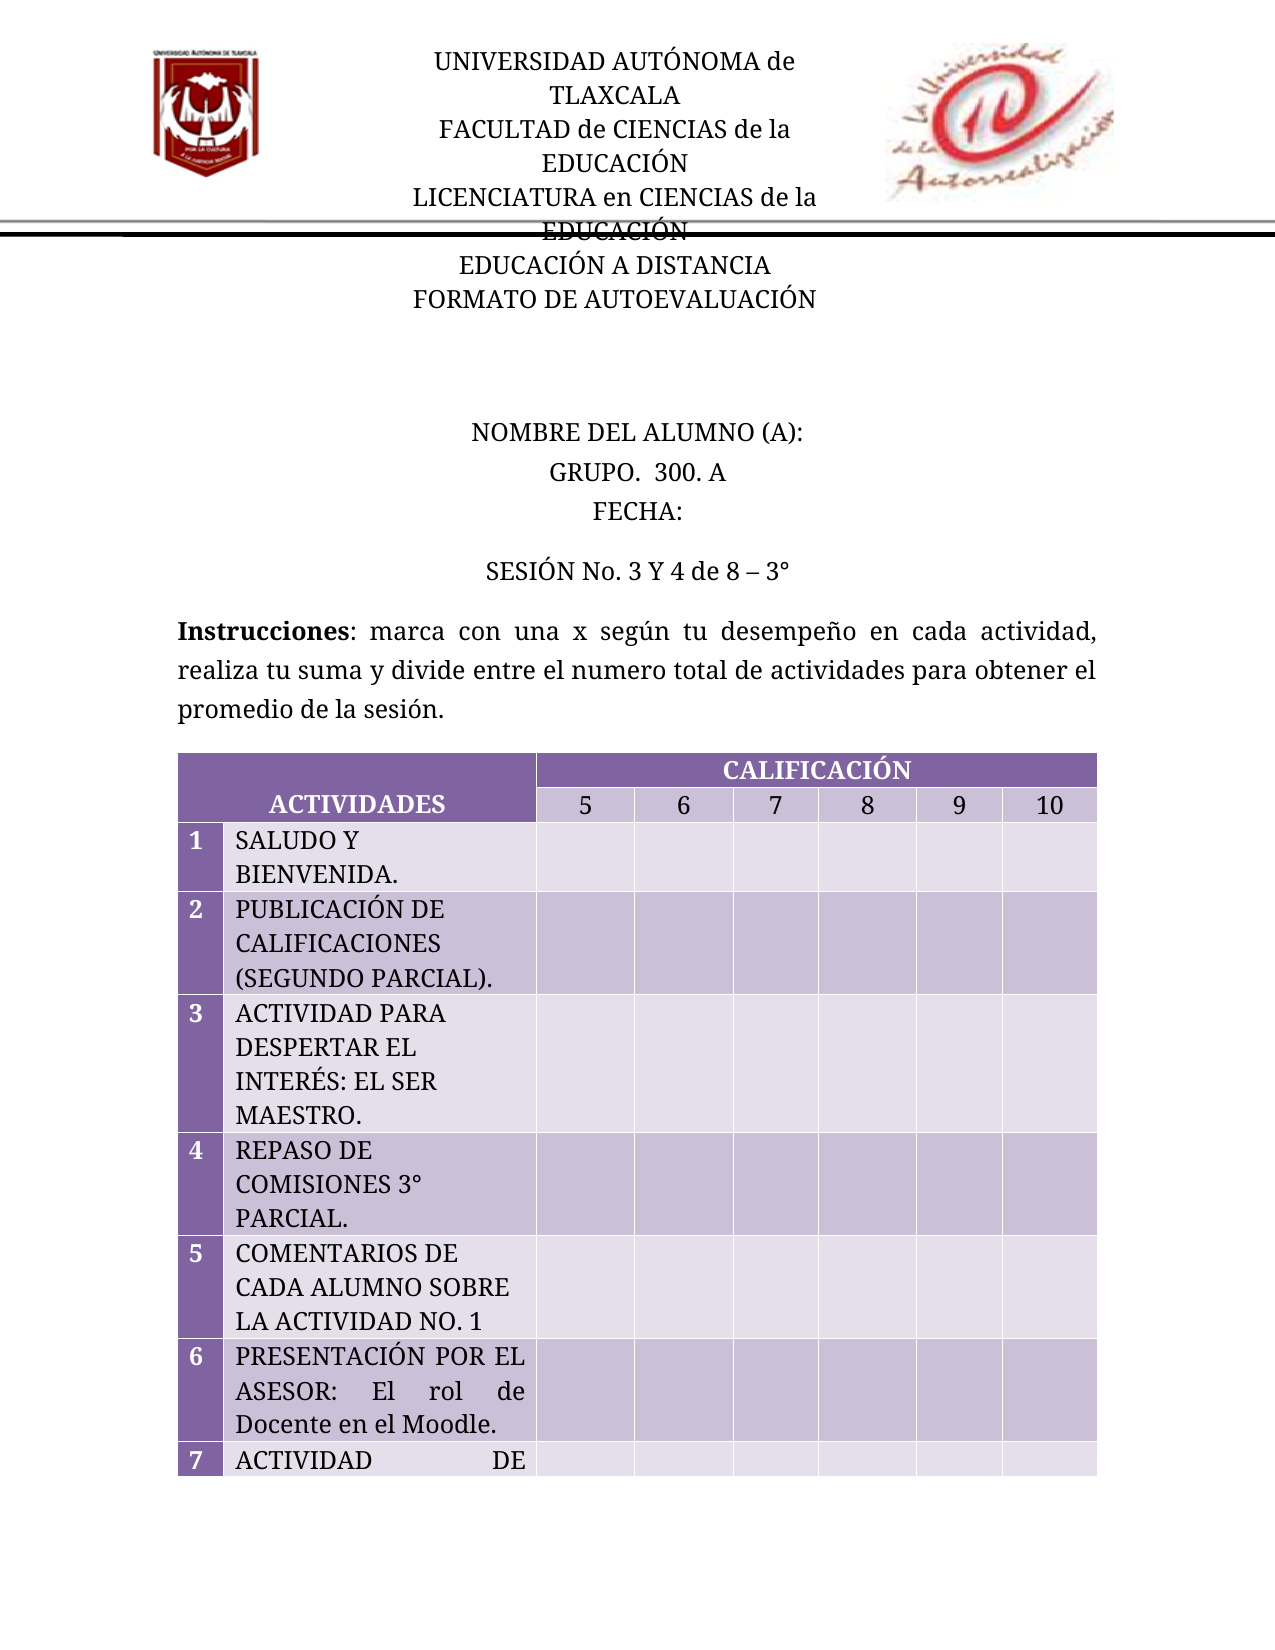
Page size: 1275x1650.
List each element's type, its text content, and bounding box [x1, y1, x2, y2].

table_cell [537, 1442, 634, 1476]
table_cell [734, 892, 818, 994]
table_cell [1003, 995, 1097, 1132]
table_cell 9 [917, 788, 1002, 822]
table_cell [537, 1339, 634, 1441]
table_cell 2 [178, 892, 223, 994]
table_cell [917, 1339, 1002, 1441]
table_cell [819, 1442, 916, 1476]
table_cell [1003, 1133, 1097, 1235]
table_header ACTIVIDADES [178, 753, 536, 822]
picture [148, 43, 264, 184]
table_cell [819, 892, 916, 994]
table_cell [537, 823, 634, 891]
table_cell [734, 1236, 818, 1338]
table_cell [1003, 823, 1097, 891]
table_cell [917, 1442, 1002, 1476]
picture [885, 43, 1114, 202]
table_cell [635, 1133, 733, 1235]
table_cell 5 [537, 788, 634, 822]
table_cell 10 [1003, 788, 1097, 822]
table_cell [917, 995, 1002, 1132]
table_cell [734, 995, 818, 1132]
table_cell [224, 1442, 536, 1476]
table_cell 3 [178, 995, 223, 1132]
table_cell [635, 995, 733, 1132]
table_cell [635, 1236, 733, 1338]
text NOMBRE DEL ALUMNO (A): GRUPO. 300. A FECHA: [177, 415, 1098, 527]
table_cell [819, 823, 916, 891]
table_cell 8 [819, 788, 916, 822]
table_cell [635, 1442, 733, 1476]
table_cell PRESENTACIÓN POR EL ASESOR: El rol de Docente en el Moodle. [224, 1339, 536, 1441]
table_cell EDUCACIÓN A DISTANCIA FORMATO DE AUTOEVALUACIÓN [355, 248, 874, 350]
table_header UNIVERSIDAD AUTÓNOMA de TLAXCALA [355, 43, 874, 111]
table_cell [537, 1236, 634, 1338]
table_cell REPASO DE COMISIONES 3° PARCIAL. [224, 1133, 536, 1235]
table_cell 4 [178, 1133, 223, 1235]
table_header [137, 43, 355, 350]
table_cell [1003, 1442, 1097, 1476]
table_cell [917, 1236, 1002, 1338]
table_cell 6 [178, 1339, 223, 1441]
table_cell [917, 892, 1002, 994]
table_cell [635, 823, 733, 891]
table_cell 1 [178, 823, 223, 891]
table_cell [537, 995, 634, 1132]
table_cell [819, 1133, 916, 1235]
table_cell FACULTAD de CIENCIAS de la EDUCACIÓN [355, 111, 874, 179]
text Instrucciones: marca con una x según tu desempeño en cada actividad, realiza tu suma y divide entre el numero total de actividades para obtener el promedio de la sesión. [177, 613, 1098, 726]
table_cell 7 [734, 788, 818, 822]
table_cell [1003, 1236, 1097, 1338]
table_cell COMENTARIOS DE CADA ALUMNO SOBRE LA ACTIVIDAD NO. 1 [224, 1236, 536, 1338]
table_cell [819, 1236, 916, 1338]
table_cell [819, 1339, 916, 1441]
table_cell SALUDO Y BIENVENIDA. [224, 823, 536, 891]
table_cell [635, 892, 733, 994]
table_cell [917, 823, 1002, 891]
table_cell [734, 823, 818, 891]
table_cell ACTIVIDAD PARA DESPERTAR EL INTERÉS: EL SER MAESTRO. [224, 995, 536, 1132]
table_cell [1003, 892, 1097, 994]
table_cell [734, 1339, 818, 1441]
table_cell [819, 995, 916, 1132]
table_header [874, 43, 1138, 350]
table_cell 6 [635, 788, 733, 822]
table_cell LICENCIATURA en CIENCIAS de la EDUCACIÓN [355, 180, 874, 248]
table_cell [635, 1339, 733, 1441]
table_cell [917, 1133, 1002, 1235]
table_cell [1003, 1339, 1097, 1441]
table_cell [537, 1133, 634, 1235]
table_cell [537, 892, 634, 994]
table_cell PUBLICACIÓN DE CALIFICACIONES (SEGUNDO PARCIAL). [224, 892, 536, 994]
table_cell [734, 1442, 818, 1476]
table_cell 7 [178, 1442, 223, 1476]
table_header CALIFICACIÓN [537, 753, 1097, 787]
text SESIÓN No. 3 Y 4 de 8 – 3° [177, 553, 1098, 587]
table_cell 5 [178, 1236, 223, 1338]
table_cell [734, 1133, 818, 1235]
